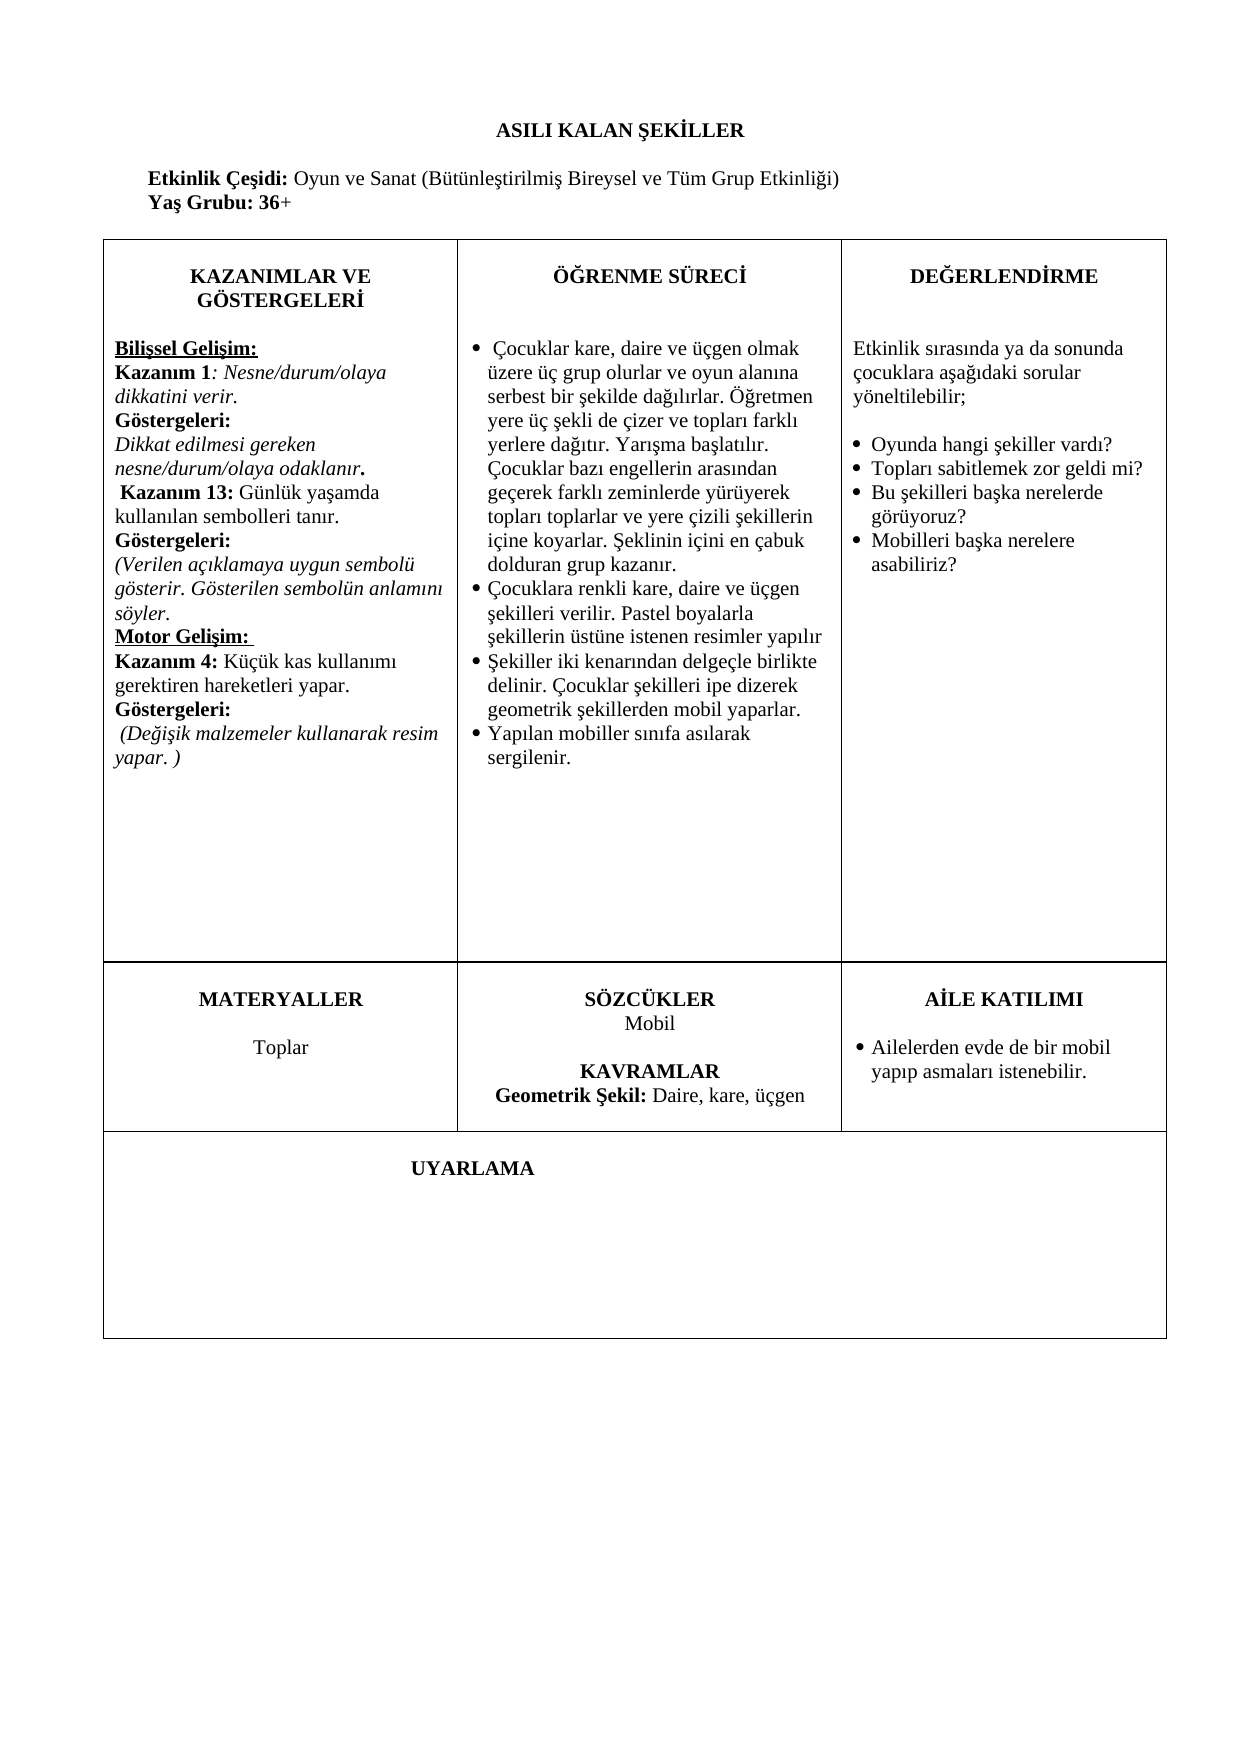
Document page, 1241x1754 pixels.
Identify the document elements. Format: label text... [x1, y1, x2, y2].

text ASILI KALAN ŞEKİLLER [148, 118, 1092, 142]
table_header DEĞERLENDİRME Etkinlik sırasında ya da sonunda çocuklara aşağıdaki sorular yöneltilebilir; Oyunda hangi şekiller vardı? Topları sabitlemek zor geldi mi? Bu şekilleri başka nerelerde görüyoruz? Mobilleri başka nerelere asabiliriz? [842, 240, 1166, 961]
table_cell [842, 1132, 1166, 1338]
table_cell SÖZCÜKLER Mobil KAVRAMLAR Geometrik Şekil: Daire, kare, üçgen [458, 963, 841, 1131]
table_cell AİLE KATILIMI Ailelerden evde de bir mobil yapıp asmaları istenebilir. [842, 963, 1166, 1131]
text Yaş Grubu: 36+ [148, 190, 1092, 214]
table_header ÖĞRENME SÜRECİ Çocuklar kare, daire ve üçgen olmak üzere üç grup olurlar ve oyun alanına serbest bir şekilde dağılırlar. Öğretmen yere üç şekli de çizer ve topları farklı yerlere dağıtır. Yarışma başlatılır. Çocuklar bazı engellerin arasından geçerek farklı zeminlerde yürüyerek topları toplarlar ve yere çizili şekillerin içine koyarlar. Şeklinin içini en çabuk dolduran grup kazanır. Çocuklara renkli kare, daire ve üçgen şekilleri verilir. Pastel boyalarla şekillerin üstüne istenen resimler yapılır Şekiller iki kenarından delgeçle birlikte delinir. Çocuklar şekilleri ipe dizerek geometrik şekillerden mobil yaparlar. Yapılan mobiller sınıfa asılarak sergilenir. [458, 240, 841, 961]
table_cell MATERYALLER Toplar [104, 963, 457, 1131]
table_header KAZANIMLAR VE GÖSTERGELERİ Bilişsel Gelişim: Kazanım 1: Nesne/durum/olaya dikkatini verir. Göstergeleri: Dikkat edilmesi gereken nesne/durum/olaya odaklanır. Kazanım 13: Günlük yaşamda kullanılan sembolleri tanır. Göstergeleri: (Verilen açıklamaya uygun sembolü gösterir. Gösterilen sembolün anlamını söyler. Motor Gelişim: Kazanım 4: Küçük kas kullanımı gerektiren hareketleri yapar. Göstergeleri: (Değişik malzemeler kullanarak resim yapar. ) [104, 240, 457, 961]
text Etkinlik Çeşidi: Oyun ve Sanat (Bütünleştirilmiş Bireysel ve Tüm Grup Etkinliği) [148, 166, 1092, 190]
table_cell UYARLAMA [104, 1132, 842, 1338]
